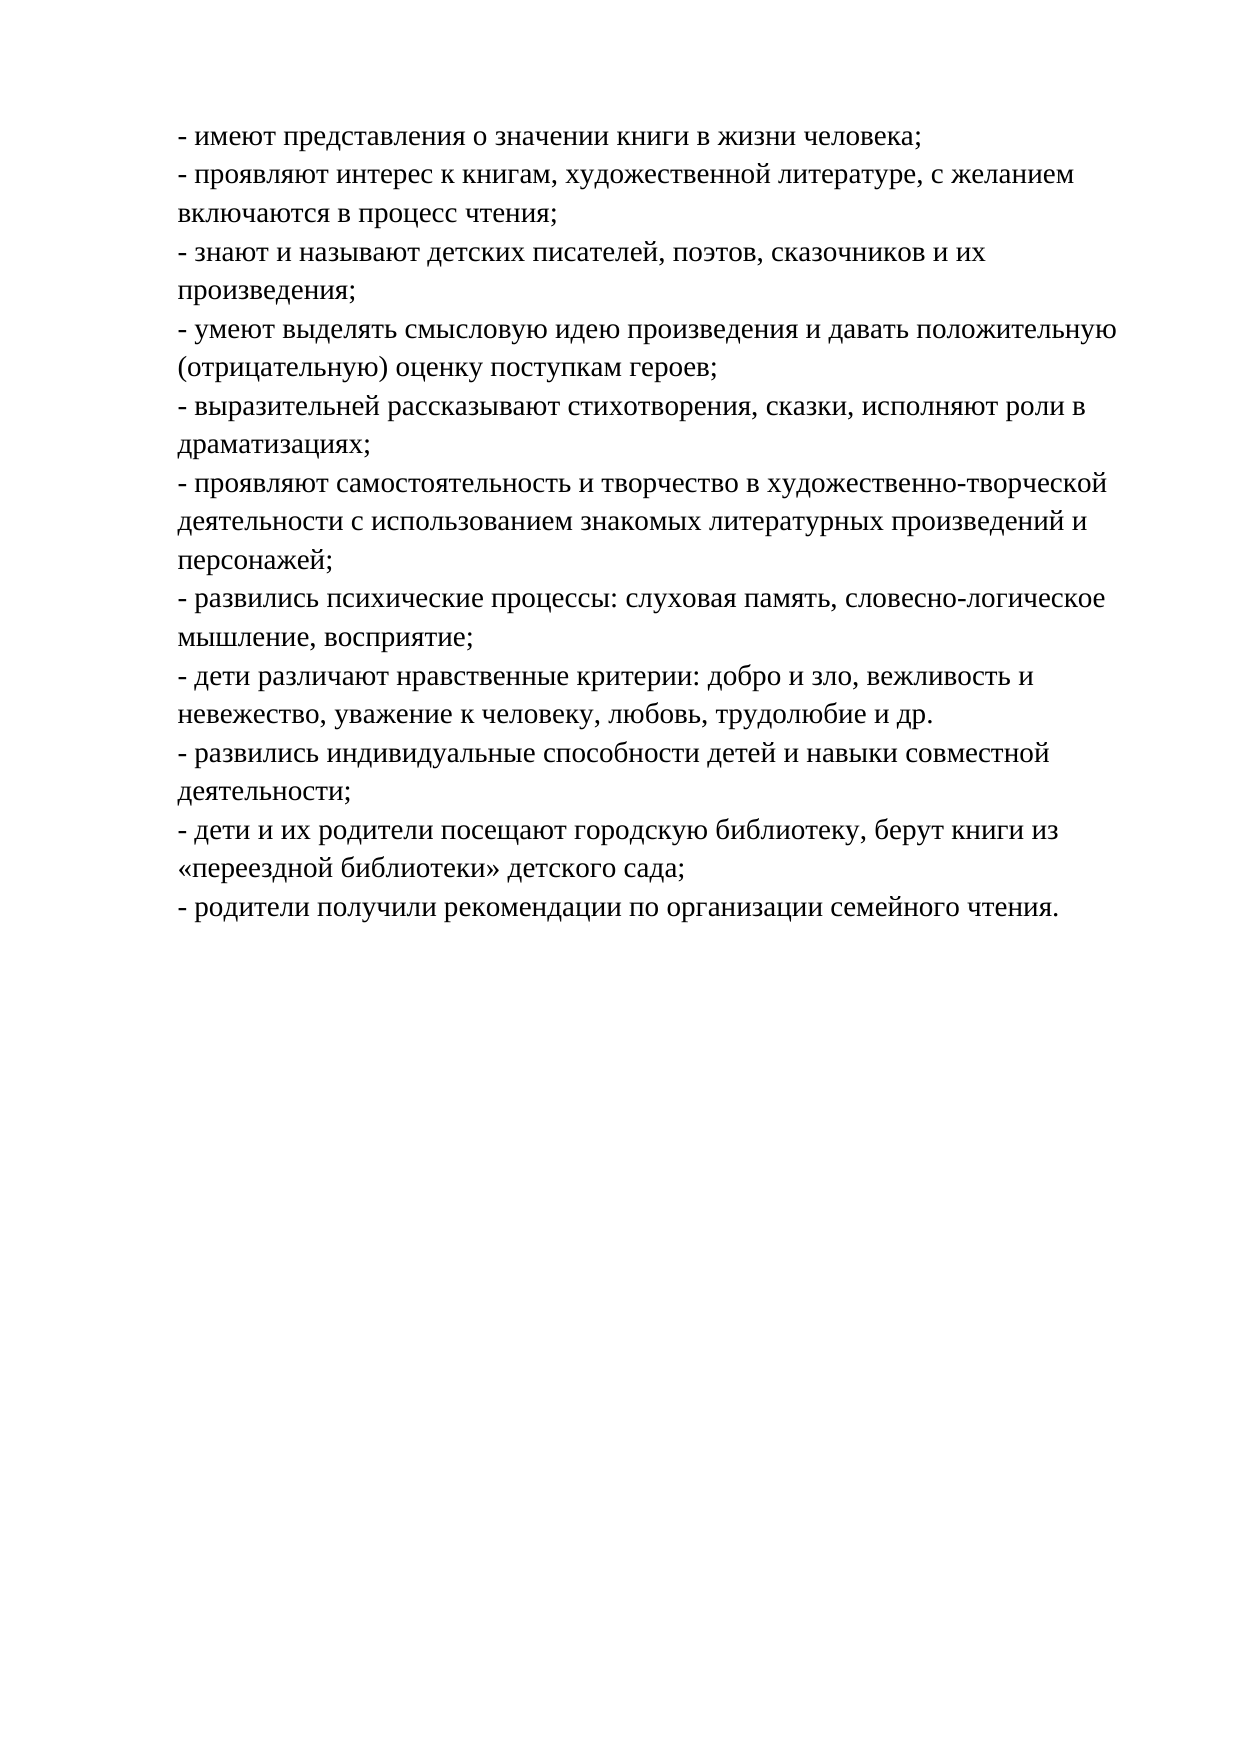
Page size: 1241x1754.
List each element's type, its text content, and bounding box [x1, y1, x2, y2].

text - выразительней рассказывают стихотворения, сказки, исполняют роли в драматизациях; [177, 388, 1152, 460]
text - развились психические процессы: слуховая память, словесно-логическое мышление, восприятие; [177, 581, 1152, 653]
text - проявляют интерес к книгам, художественной литературе, с желанием включаются в процесс чтения; [177, 157, 1152, 229]
text - знают и называют детских писателей, поэтов, сказочников и их произведения; [177, 234, 1152, 306]
text - имеют представления о значении книги в жизни человека; [177, 118, 1152, 152]
text - дети и их родители посещают городскую библиотеку, берут книги из «переездной библиотеки» детского сада; [177, 812, 1152, 884]
text - умеют выделять смысловую идею произведения и давать положительную (отрицательную) оценку поступкам героев; [177, 311, 1152, 383]
text - проявляют самостоятельность и творчество в художественно-творческой деятельности с использованием знакомых литературных произведений и персонажей; [177, 465, 1152, 576]
text - дети различают нравственные критерии: добро и зло, вежливость и невежество, уважение к человеку, любовь, трудолюбие и др. [177, 658, 1152, 730]
text - родители получили рекомендации по организации семейного чтения. [177, 889, 1152, 922]
text - развились индивидуальные способности детей и навыки совместной деятельности; [177, 735, 1152, 807]
